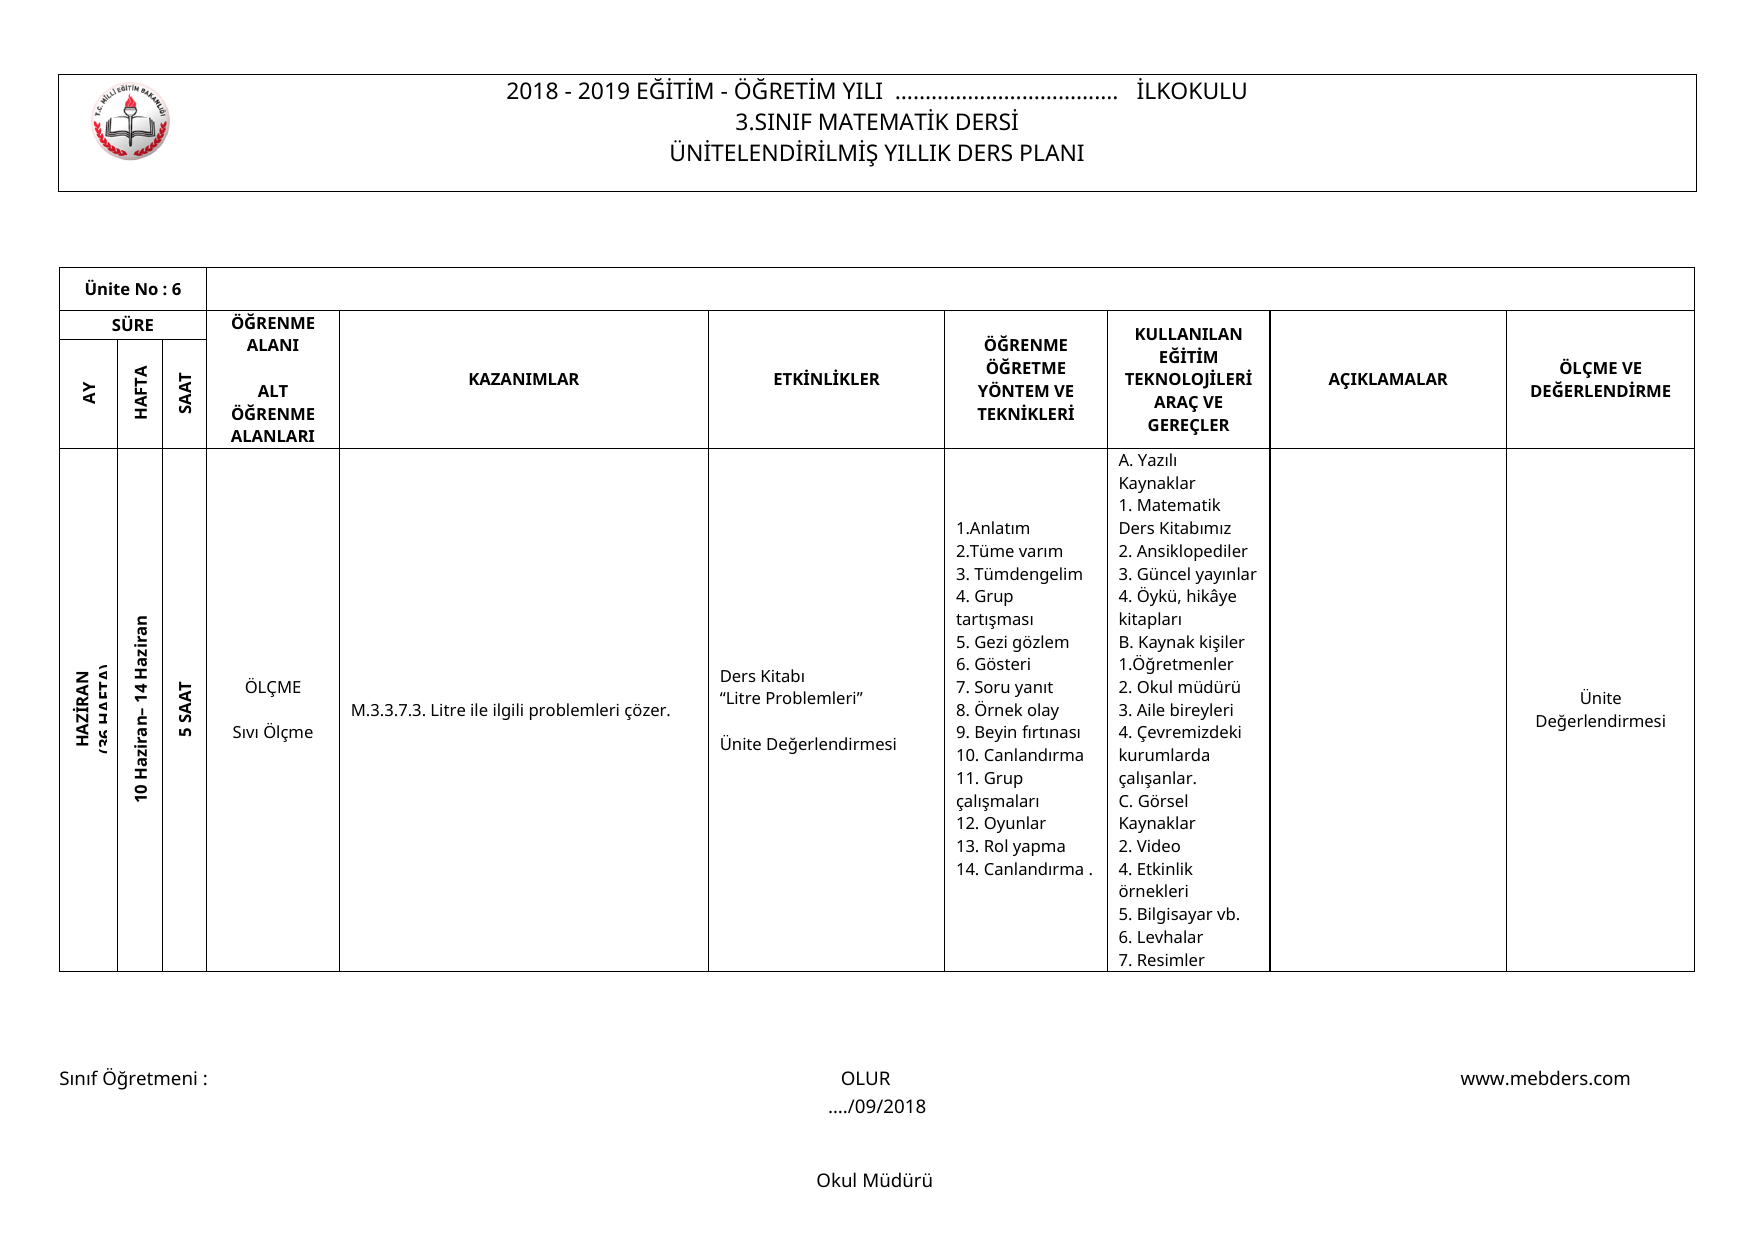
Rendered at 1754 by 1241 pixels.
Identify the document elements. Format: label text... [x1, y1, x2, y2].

table_cell M.3.3.7.3. Litre ile ilgili problemleri çözer. [340, 449, 708, 971]
table_cell A. Yazılı Kaynaklar 1. Matematik Ders Kitabımız 2. Ansiklopediler 3. Güncel yayınlar 4. Öykü, hikâye kitapları B. Kaynak kişiler 1.Öğretmenler 2. Okul müdürü 3. Aile bireyleri 4. Çevremizdeki kurumlarda çalışanlar. C. Görsel Kaynaklar 2. Video 4. Etkinlik örnekleri 5. Bilgisayar vb. 6. Levhalar 7. Resimler [1108, 449, 1269, 971]
table_cell SAAT [163, 340, 206, 447]
table_cell ÖLÇME Sıvı Ölçme [207, 449, 339, 971]
table_header Ünite No : 6 [60, 268, 206, 310]
table_cell HAFTA [118, 340, 162, 447]
picture [85, 77, 175, 167]
table_cell Ders Kitabı “Litre Problemleri” Ünite Değerlendirmesi [709, 449, 944, 971]
table_cell KULLANILAN EĞİTİM TEKNOLOJİLERİ ARAÇ VE GEREÇLER [1108, 311, 1269, 447]
table_cell ETKİNLİKLER [709, 311, 944, 447]
table_cell Ünite Değerlendirmesi [1507, 449, 1694, 971]
table_cell KAZANIMLAR [340, 311, 708, 447]
table_cell ÖĞRENME ALANI ALT ÖĞRENME ALANLARI [207, 311, 339, 447]
table_cell ÖĞRENME ÖĞRETME YÖNTEM VE TEKNİKLERİ [945, 311, 1107, 447]
table_cell SÜRE [60, 311, 206, 338]
table_cell 5 SAAT [163, 449, 206, 971]
table_header [207, 268, 1694, 310]
table_cell 1.Anlatım 2.Tüme varım 3. Tümdengelim 4. Grup tartışması 5. Gezi gözlem 6. Gösteri 7. Soru yanıt 8. Örnek olay 9. Beyin fırtınası 10. Canlandırma 11. Grup çalışmaları 12. Oyunlar 13. Rol yapma 14. Canlandırma . [945, 449, 1107, 971]
text Okul Müdürü [723, 1167, 1695, 1193]
table_cell ÖLÇME VE DEĞERLENDİRME [1507, 311, 1694, 447]
table_cell [1271, 449, 1506, 971]
text …./09/2018 [59, 1093, 1695, 1119]
table_cell HAZİRAN (36.HAFTA) [60, 449, 117, 971]
table_cell 10 Haziran– 14 Haziran [118, 449, 162, 971]
table_cell AÇIKLAMALAR [1271, 311, 1506, 447]
text Sınıf Öğretmeni : OLUR www.mebders.com [59, 1066, 1695, 1091]
table_cell AY [60, 340, 117, 447]
